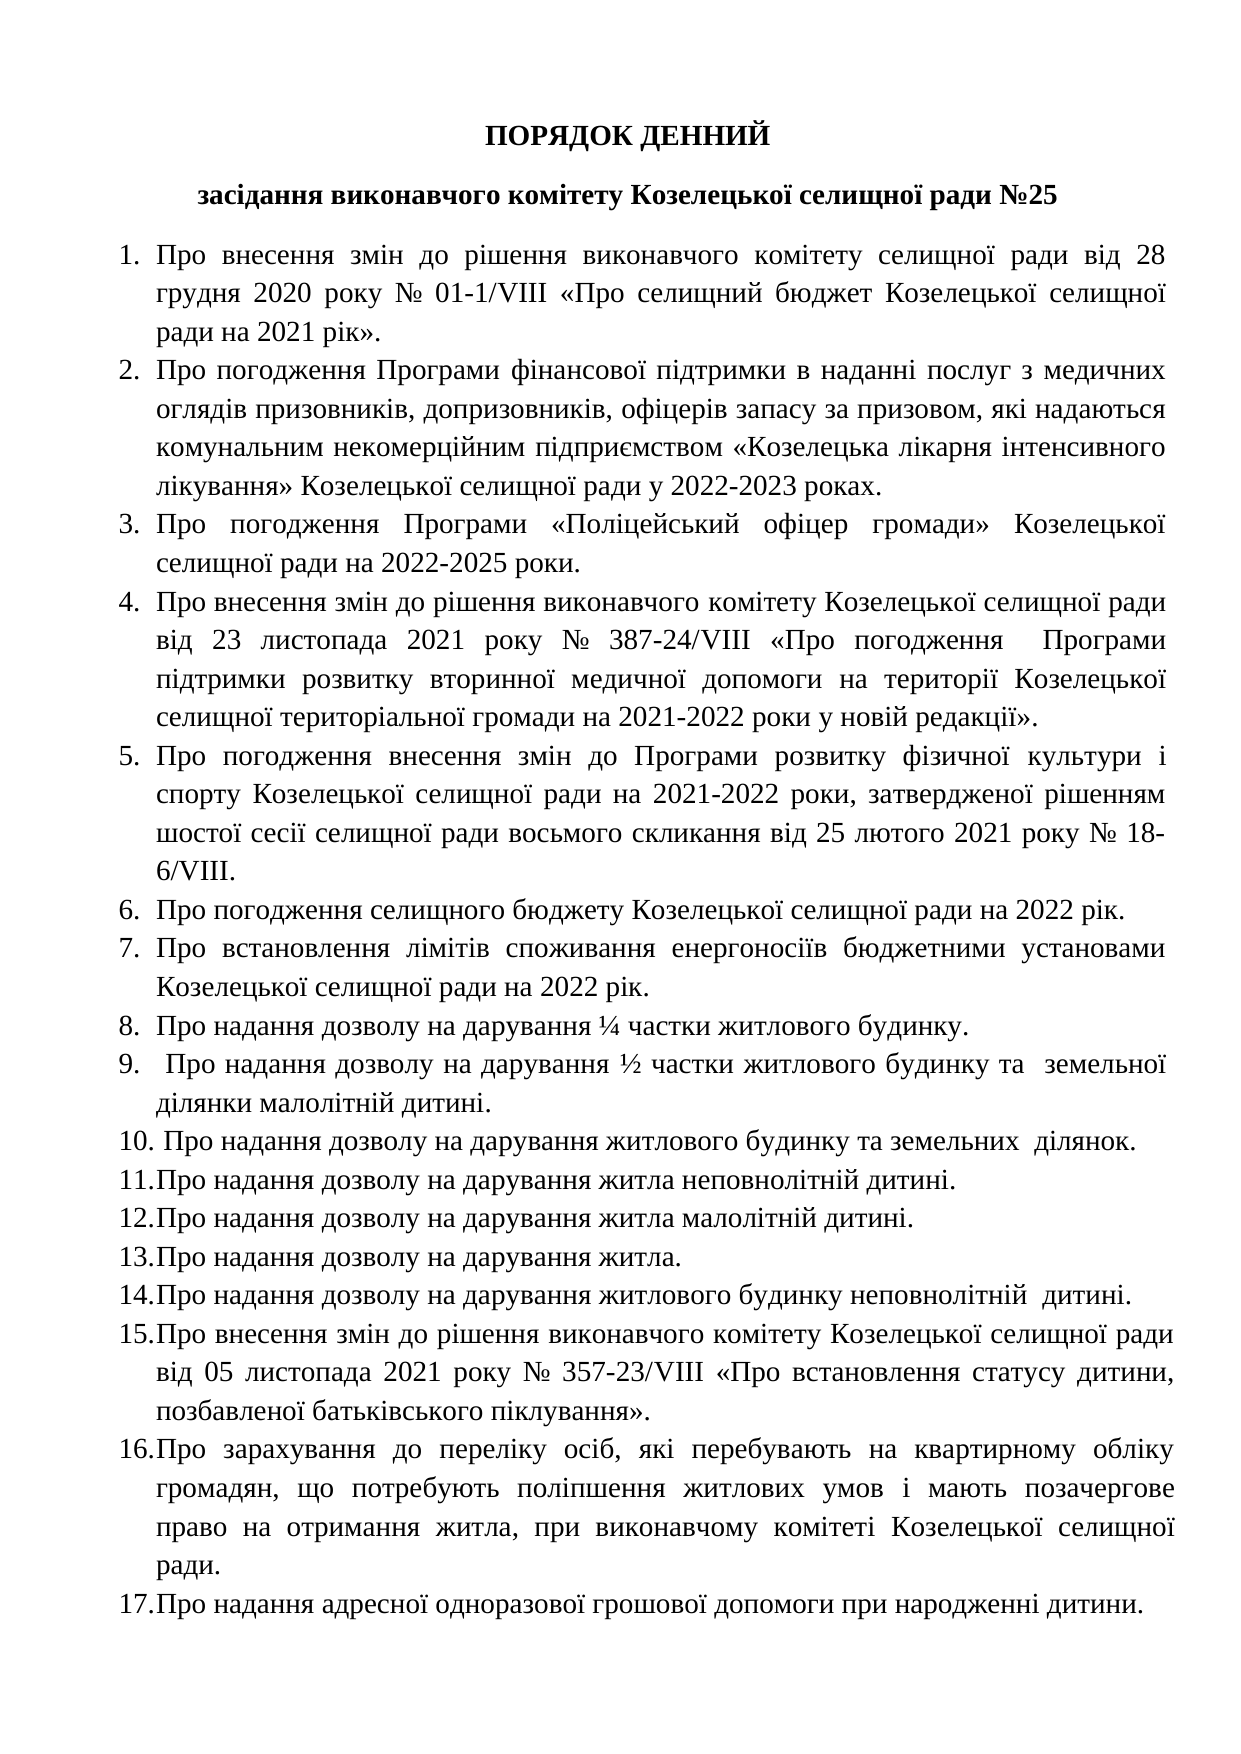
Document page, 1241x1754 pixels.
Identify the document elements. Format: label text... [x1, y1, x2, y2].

list Про надання дозволу на дарування житла. [118, 1239, 1167, 1272]
list Про зарахування до переліку осіб, які перебувають на квартирному обліку громадян, що потребують поліпшення житлових умов і мають позачергове право на отримання житла, при виконавчому комітеті Козелецької селищної ради. [118, 1432, 1175, 1581]
list Про погодження внесення змін до Програми розвитку фізичної культури і спорту Козелецької селищної ради на 2021-2022 роки, затвердженої рішенням шостої сесії селищної ради восьмого скликання від 25 лютого 2021 року № 18-6/VIII. [118, 738, 1167, 887]
list Про внесення змін до рішення виконавчого комітету Козелецької селищної ради від 23 листопада 2021 року № 387-24/VIII «Про погодження Програми підтримки розвитку вторинної медичної допомоги на території Козелецької селищної територіальної громади на 2021-2022 роки у новій редакції». [118, 584, 1167, 733]
list Про надання адресної одноразової грошової допомоги при народженні дитини. [118, 1586, 1167, 1619]
text ПОРЯДОК ДЕННИЙ [89, 118, 1167, 152]
list Про надання дозволу на дарування житлового будинку та земельних ділянок. [118, 1123, 1167, 1157]
list Про надання дозволу на дарування ½ частки житлового будинку та земельної ділянки малолітній дитині. [118, 1046, 1167, 1118]
list Про надання дозволу на дарування житла неповнолітній дитині. [118, 1162, 1167, 1195]
list Про надання дозволу на дарування житлового будинку неповнолітній дитині. [118, 1277, 1167, 1311]
list Про встановлення лімітів споживання енергоносіїв бюджетними установами Козелецької селищної ради на 2022 рік. [118, 931, 1167, 1003]
list Про погодження Програми «Поліцейський офіцер громади» Козелецької селищної ради на 2022-2025 роки. [118, 507, 1167, 579]
text засідання виконавчого комітету Козелецької селищної ради №25 [89, 177, 1167, 211]
list Про надання дозволу на дарування житла малолітній дитині. [118, 1200, 1167, 1234]
list Про надання дозволу на дарування ¼ частки житлового будинку. [118, 1008, 1167, 1041]
list Про погодження селищного бюджету Козелецької селищної ради на 2022 рік. [118, 892, 1167, 926]
list Про погодження Програми фінансової підтримки в наданні послуг з медичних оглядів призовників, допризовників, офіцерів запасу за призовом, які надаються комунальним некомерційним підприємством «Козелецька лікарня інтенсивного лікування» Козелецької селищної ради у 2022-2023 роках. [118, 352, 1167, 502]
list Про внесення змін до рішення виконавчого комітету Козелецької селищної ради від 05 листопада 2021 року № 357-23/VІІІ «Про встановлення статусу дитини, позбавленої батьківського піклування». [118, 1316, 1175, 1427]
list Про внесення змін до рішення виконавчого комітету селищної ради від 28 грудня 2020 року № 01-1/VIII «Про селищний бюджет Козелецької селищної ради на 2021 рік». [118, 237, 1167, 347]
